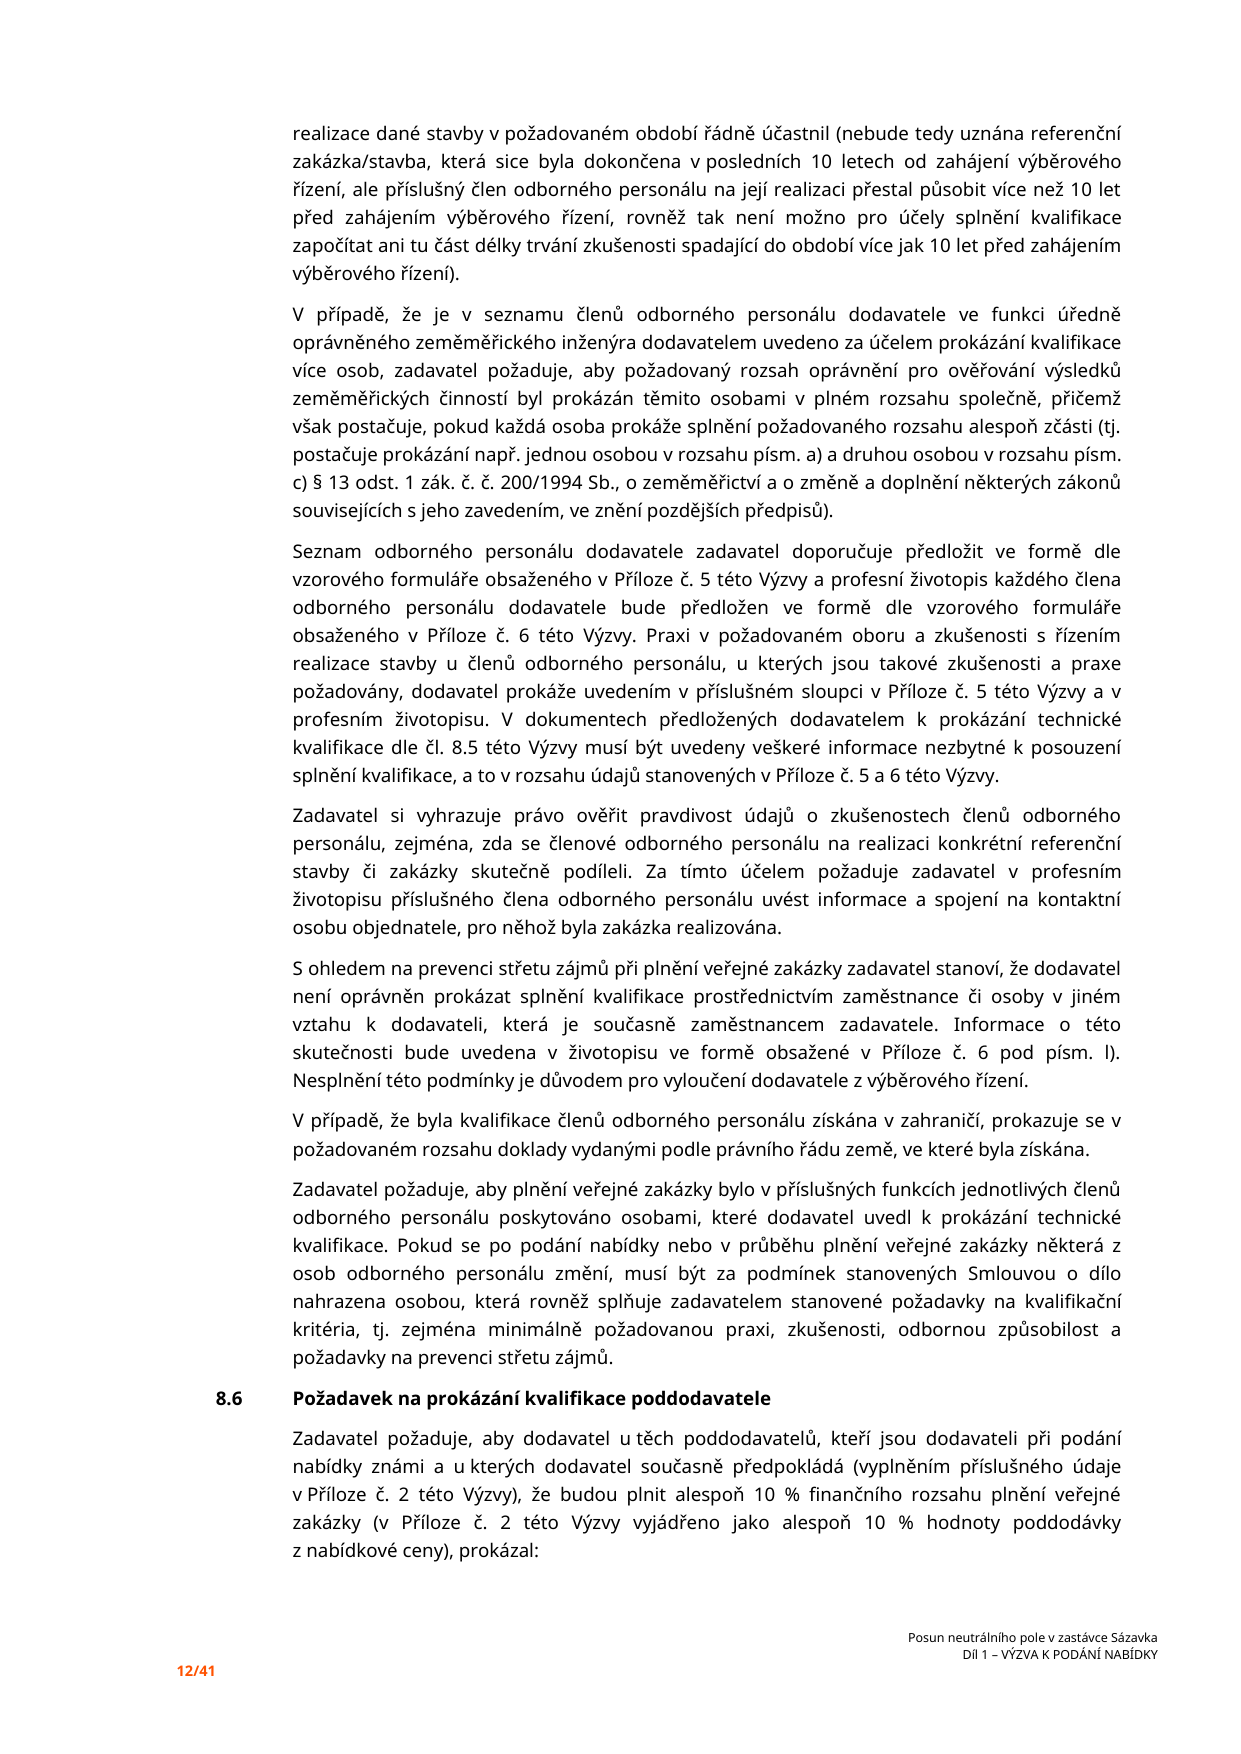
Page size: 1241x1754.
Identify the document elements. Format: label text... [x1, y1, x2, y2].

text Zadavatel požaduje, aby plnění veřejné zakázky bylo v příslušných funkcích jednotlivých členů odborného personálu poskytováno osobami, které dodavatel uvedl k prokázání technické kvalifikace. Pokud se po podání nabídky nebo v průběhu plnění veřejné zakázky některá z osob odborného personálu změní, musí být za podmínek stanovených Smlouvou o dílo nahrazena osobou, která rovněž splňuje zadavatelem stanovené požadavky na kvalifikační kritéria, tj. zejména minimálně požadovanou praxi, zkušenosti, odbornou způsobilost a požadavky na prevenci střetu zájmů. [292, 1176, 1122, 1370]
text V případě, že byla kvalifikace členů odborného personálu získána v zahraničí, prokazuje se v požadovaném rozsahu doklady vydanými podle právního řádu země, ve které byla získána. [292, 1108, 1122, 1161]
text Požadavek na prokázání kvalifikace poddodavatele [216, 1385, 1122, 1411]
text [292, 121, 1122, 286]
text Seznam odborného personálu dodavatele zadavatel doporučuje předložit ve formě dle vzorového formuláře obsaženého v Příloze č. 5 této Výzvy a profesní životopis každého člena odborného personálu dodavatele bude předložen ve formě dle vzorového formuláře obsaženého v Příloze č. 6 této Výzvy. Praxi v požadovaném oboru a zkušenosti s řízením realizace stavby u členů odborného personálu, u kterých jsou takové zkušenosti a praxe požadovány, dodavatel prokáže uvedením v příslušném sloupci v Příloze č. 5 této Výzvy a v profesním životopisu. V dokumentech předložených dodavatelem k prokázání technické kvalifikace dle čl. 8.5 této Výzvy musí být uvedeny veškeré informace nezbytné k posouzení splnění kvalifikace, a to v rozsahu údajů stanovených v Příloze č. 5 a 6 této Výzvy. [292, 538, 1122, 788]
text S ohledem na prevenci střetu zájmů při plnění veřejné zakázky zadavatel stanoví, že dodavatel není oprávněn prokázat splnění kvalifikace prostřednictvím zaměstnance či osoby v jiném vztahu k dodavateli, která je současně zaměstnancem zadavatele. Informace o této skutečnosti bude uvedena v životopisu ve formě obsažené v Příloze č. 6 pod písm. l). Nesplnění této podmínky je důvodem pro vyloučení dodavatele z výběrového řízení. [292, 955, 1122, 1093]
text Zadavatel si vyhrazuje právo ověřit pravdivost údajů o zkušenostech členů odborného personálu, zejména, zda se členové odborného personálu na realizaci konkrétní referenční stavby či zakázky skutečně podíleli. Za tímto účelem požaduje zadavatel v profesním životopisu příslušného člena odborného personálu uvést informace a spojení na kontaktní osobu objednatele, pro něhož byla zakázka realizována. [292, 803, 1122, 940]
text Zadavatel požaduje, aby dodavatel u těch poddodavatelů, kteří jsou dodavateli při podání nabídky známi a u kterých dodavatel současně předpokládá (vyplněním příslušného údaje v Příloze č. 2 této Výzvy), že budou plnit alespoň 10 % finančního rozsahu plnění veřejné zakázky (v Příloze č. 2 této Výzvy vyjádřeno jako alespoň 10 % hodnoty poddodávky z nabídkové ceny), prokázal: [292, 1426, 1122, 1563]
text V případě, že je v seznamu členů odborného personálu dodavatele ve funkci úředně oprávněného zeměměřického inženýra dodavatelem uvedeno za účelem prokázání kvalifikace více osob, zadavatel požaduje, aby požadovaný rozsah oprávnění pro ověřování výsledků zeměměřických činností byl prokázán těmito osobami v plném rozsahu společně, přičemž však postačuje, pokud každá osoba prokáže splnění požadovaného rozsahu alespoň zčásti (tj. postačuje prokázání např. jednou osobou v rozsahu písm. a) a druhou osobou v rozsahu písm. c) § 13 odst. 1 zák. č. č. 200/1994 Sb., o zeměměřictví a o změně a doplnění některých zákonů souvisejících s jeho zavedením, ve znění pozdějších předpisů). [292, 301, 1122, 523]
